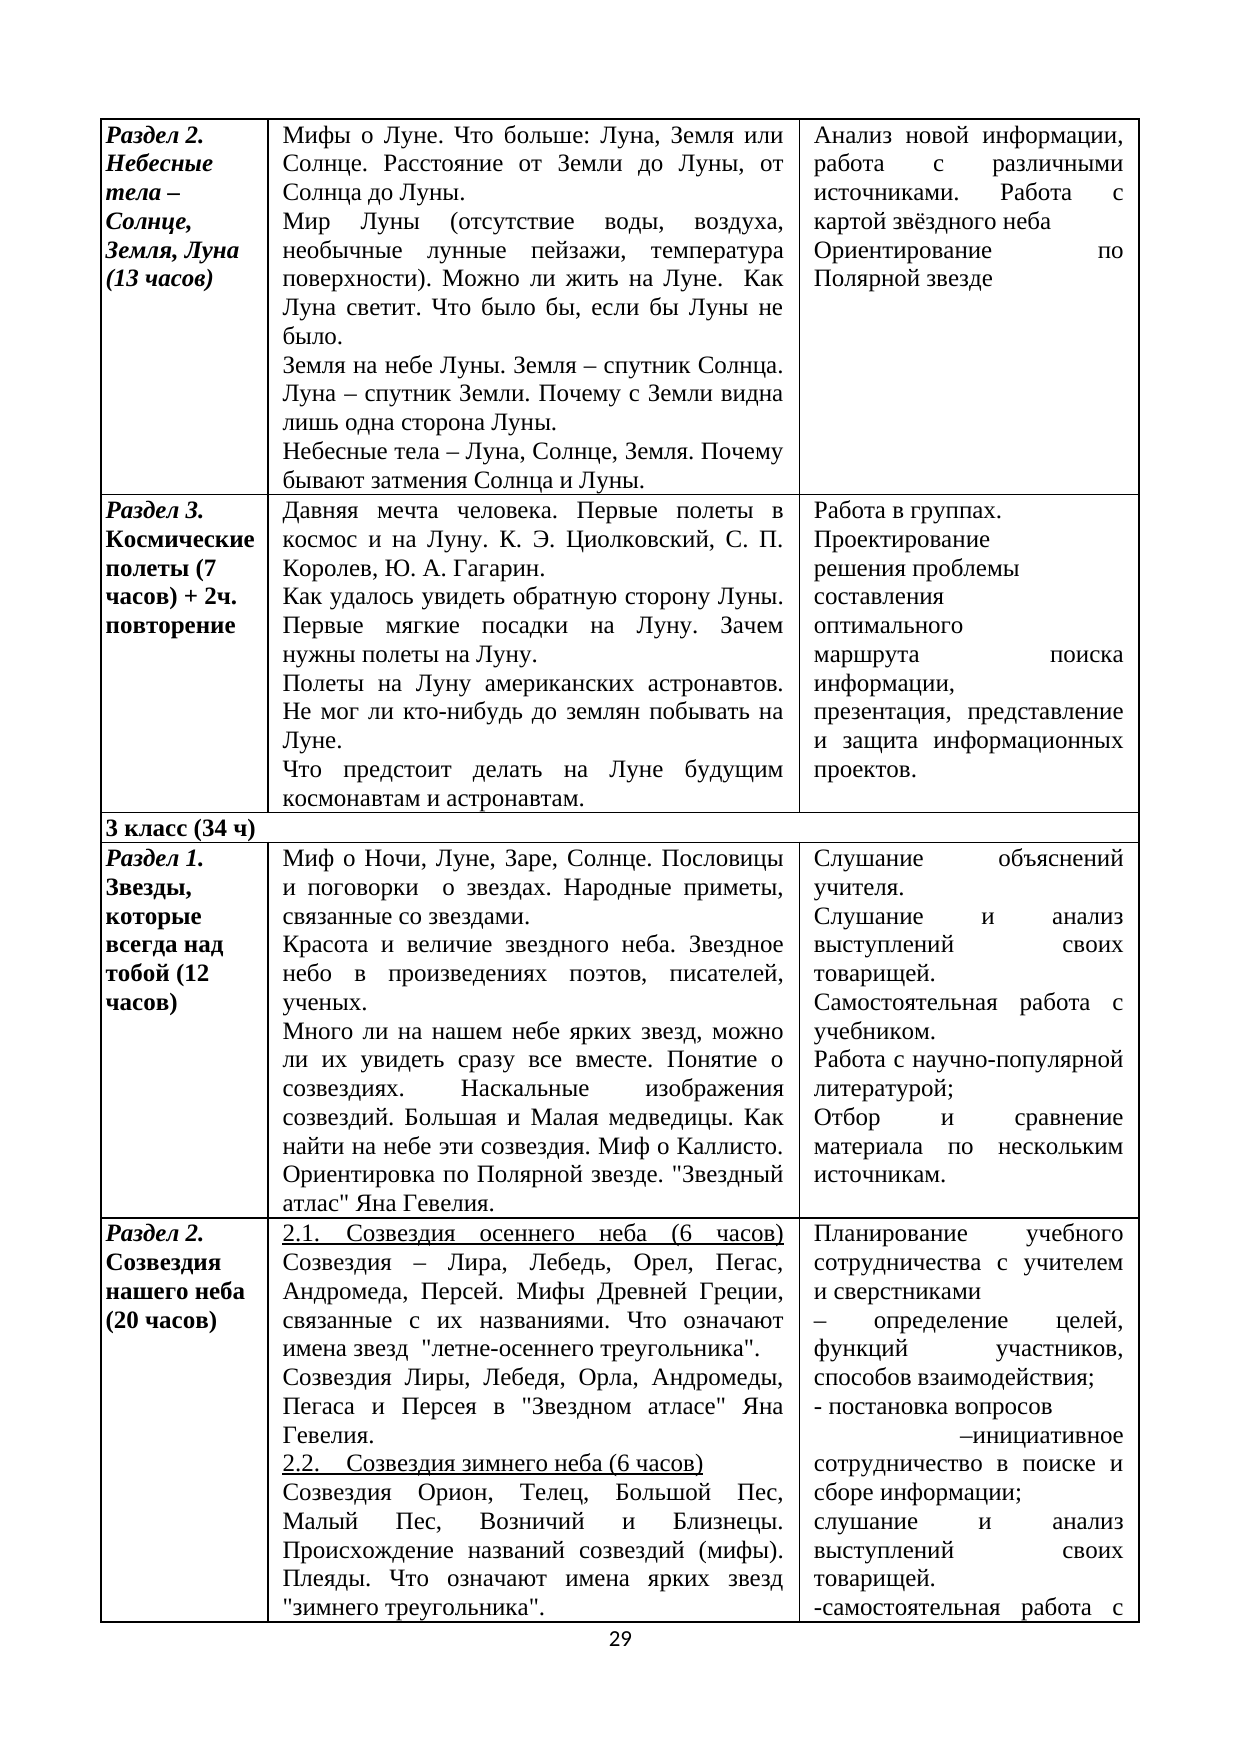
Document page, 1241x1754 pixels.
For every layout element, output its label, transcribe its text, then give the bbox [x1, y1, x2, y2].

table_cell Работа в группах. Проектирование решения проблемы составления оптимального маршрута поиска информации, презентация, представление и защита информационных проектов. [800, 495, 1138, 811]
table_cell Мифы о Луне. Что больше: Луна, Земля или Солнце. Расстояние от Земли до Луны, от Солнца до Луны. Мир Луны (отсутствие воды, воздуха, необычные лунные пейзажи, температура поверхности). Можно ли жить на Луне. Как Луна светит. Что было бы, если бы Луны не было. Земля на небе Луны. Земля – спутник Солнца. Луна – спутник Земли. Почему с Земли видна лишь одна сторона Луны. Небесные тела – Луна, Солнце, Земля. Почему бывают затмения Солнца и Луны. [269, 120, 799, 493]
table_cell Раздел 1. Звезды, которые всегда над тобой (12 часов) [102, 843, 267, 1217]
table_cell Раздел 3. Космические полеты (7 часов) + 2ч. повторение [102, 495, 267, 811]
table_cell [269, 1219, 799, 1621]
table_cell 3 класс (34 ч) [102, 813, 1138, 842]
table_cell Слушание объяснений учителя. Слушание и анализ выступлений своих товарищей. Самостоятельная работа с учебником. Работа с научно-популярной литературой; Отбор и сравнение материала по нескольким источникам. [800, 843, 1138, 1217]
table_cell Анализ новой информации, работа с различными источниками. Работа с картой звёздного неба Ориентирование по Полярной звезде [800, 120, 1138, 493]
table_cell Миф о Ночи, Луне, Заре, Солнце. Пословицы и поговорки о звездах. Народные приметы, связанные со звездами. Красота и величие звездного неба. Звездное небо в произведениях поэтов, писателей, ученых. Много ли на нашем небе ярких звезд, можно ли их увидеть сразу все вместе. Понятие о созвездиях. Наскальные изображения созвездий. Большая и Малая медведицы. Как найти на небе эти созвездия. Миф о Каллисто. Ориентировка по Полярной звезде. "Звездный атлас" Яна Гевелия. [269, 843, 799, 1217]
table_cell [102, 1219, 267, 1621]
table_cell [800, 1219, 1138, 1621]
table_cell Давняя мечта человека. Первые полеты в космос и на Луну. К. Э. Циолковский, С. П. Королев, Ю. А. Гагарин. Как удалось увидеть обратную сторону Луны. Первые мягкие посадки на Луну. Зачем нужны полеты на Луну. Полеты на Луну американских астронавтов. Не мог ли кто-нибудь до землян побывать на Луне. Что предстоит делать на Луне будущим космонавтам и астронавтам. [269, 495, 799, 811]
table_cell Раздел 2. Небесные тела – Солнце, Земля, Луна (13 часов) [102, 120, 267, 493]
